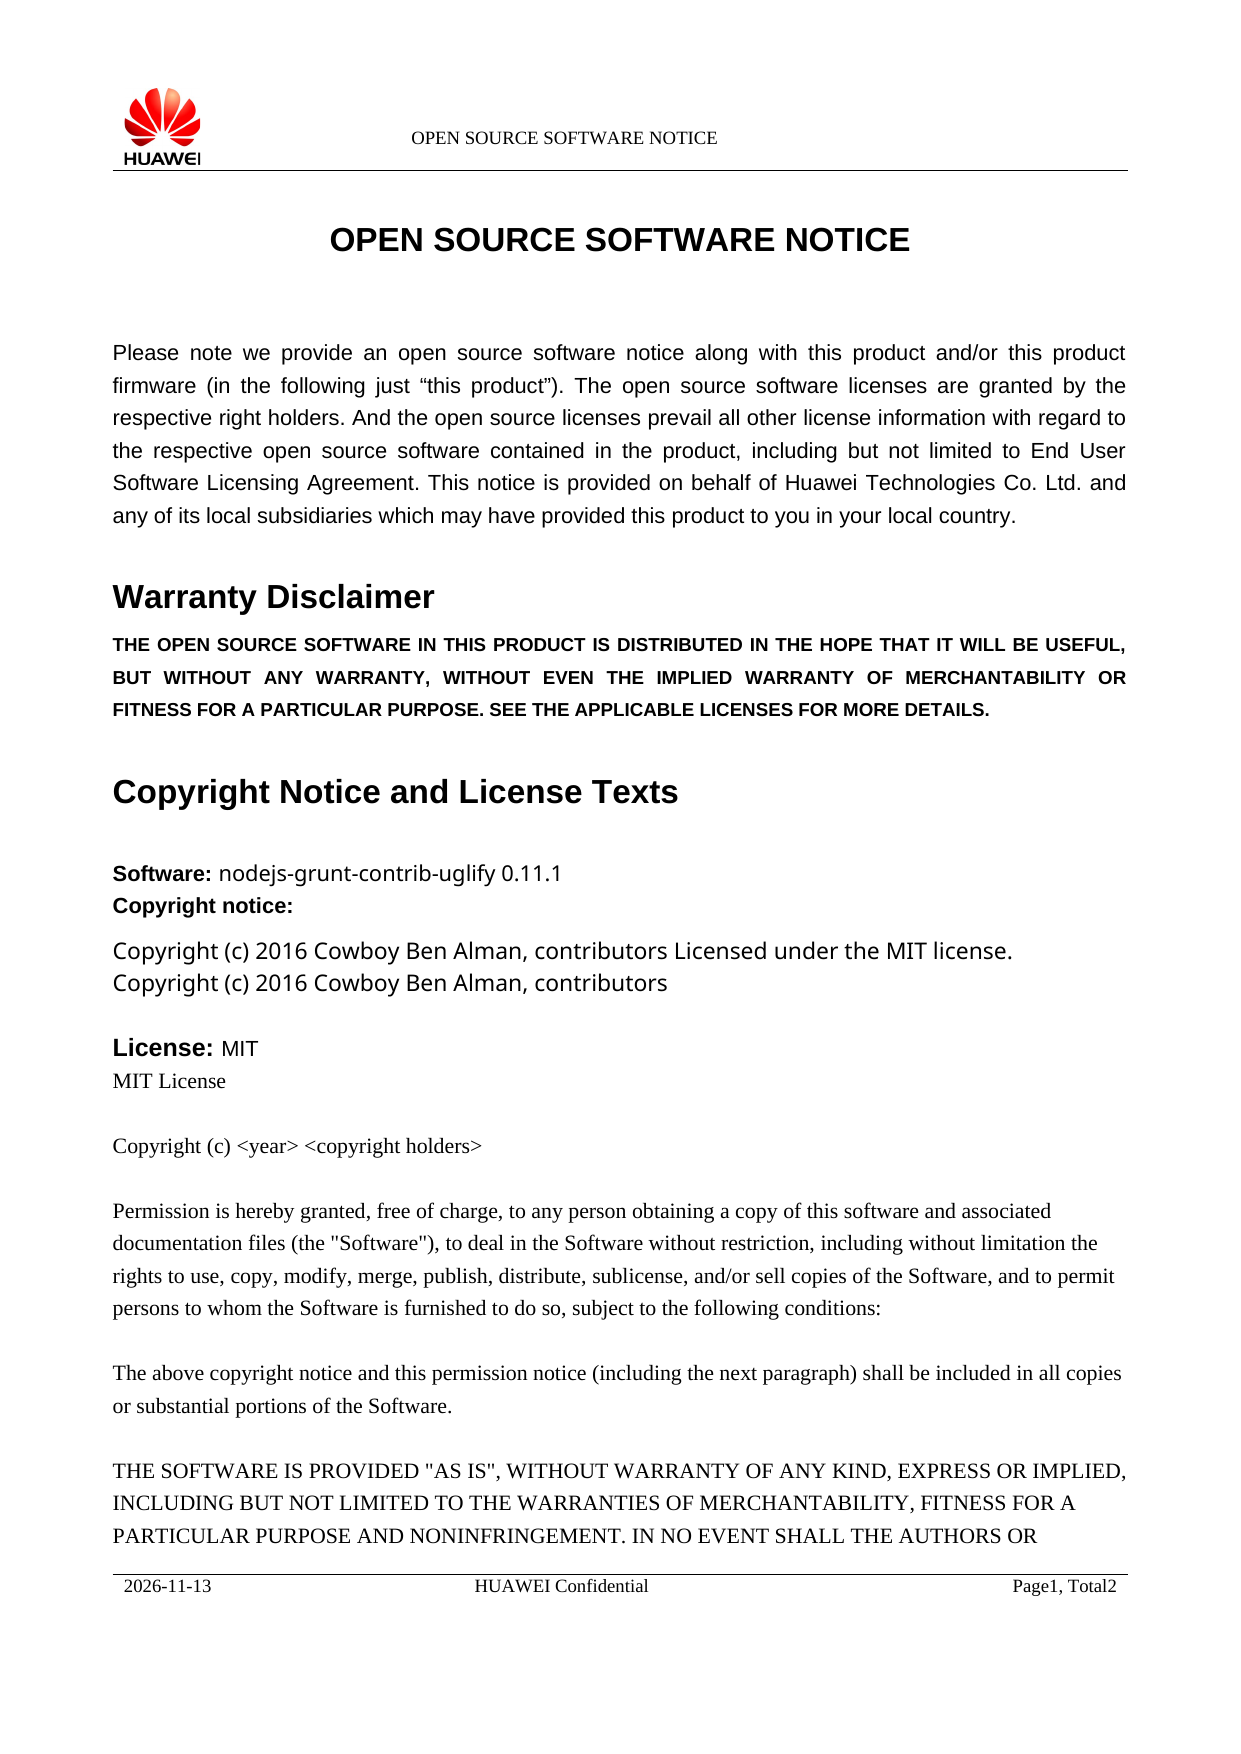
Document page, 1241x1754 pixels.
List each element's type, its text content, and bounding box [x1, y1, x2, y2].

text The open source software in this product is distributed in the hope that it will be useful, but WITHOUT ANY WARRANTY, without even the implied warranty of MERCHANTABILITY or FITNESS FOR A PARTICULAR PURPOSE. See the applicable licenses for more details. [112, 629, 1128, 726]
text Copyright Notice and License Texts [112, 759, 1128, 824]
text Copyright (c) 2016 Cowboy Ben Alman, contributors Licensed under the MIT license. Copyright (c) 2016 Cowboy Ben Alman, contributors [112, 934, 1128, 1031]
text Copyright notice: [112, 889, 1128, 921]
text License: MIT [112, 1031, 1128, 1064]
text Warranty Disclaimer [112, 564, 1128, 629]
text Please note we provide an open source software notice along with this product and/or this product firmware (in the following just “this product”). The open source software licenses are granted by the respective right holders. And the open source licenses prevail all other license information with regard to the respective open source software contained in the product, including but not limited to End User Software Licensing Agreement. This notice is provided on behalf of Huawei Technologies Co. Ltd. and any of its local subsidiaries which may have provided this product to you in your local country. [112, 336, 1128, 531]
picture [124, 88, 201, 165]
title Software: nodejs-grunt-contrib-uglify 0.11.1 [112, 856, 1128, 889]
text OPEN SOURCE SOFTWARE NOTICE [112, 206, 1128, 271]
